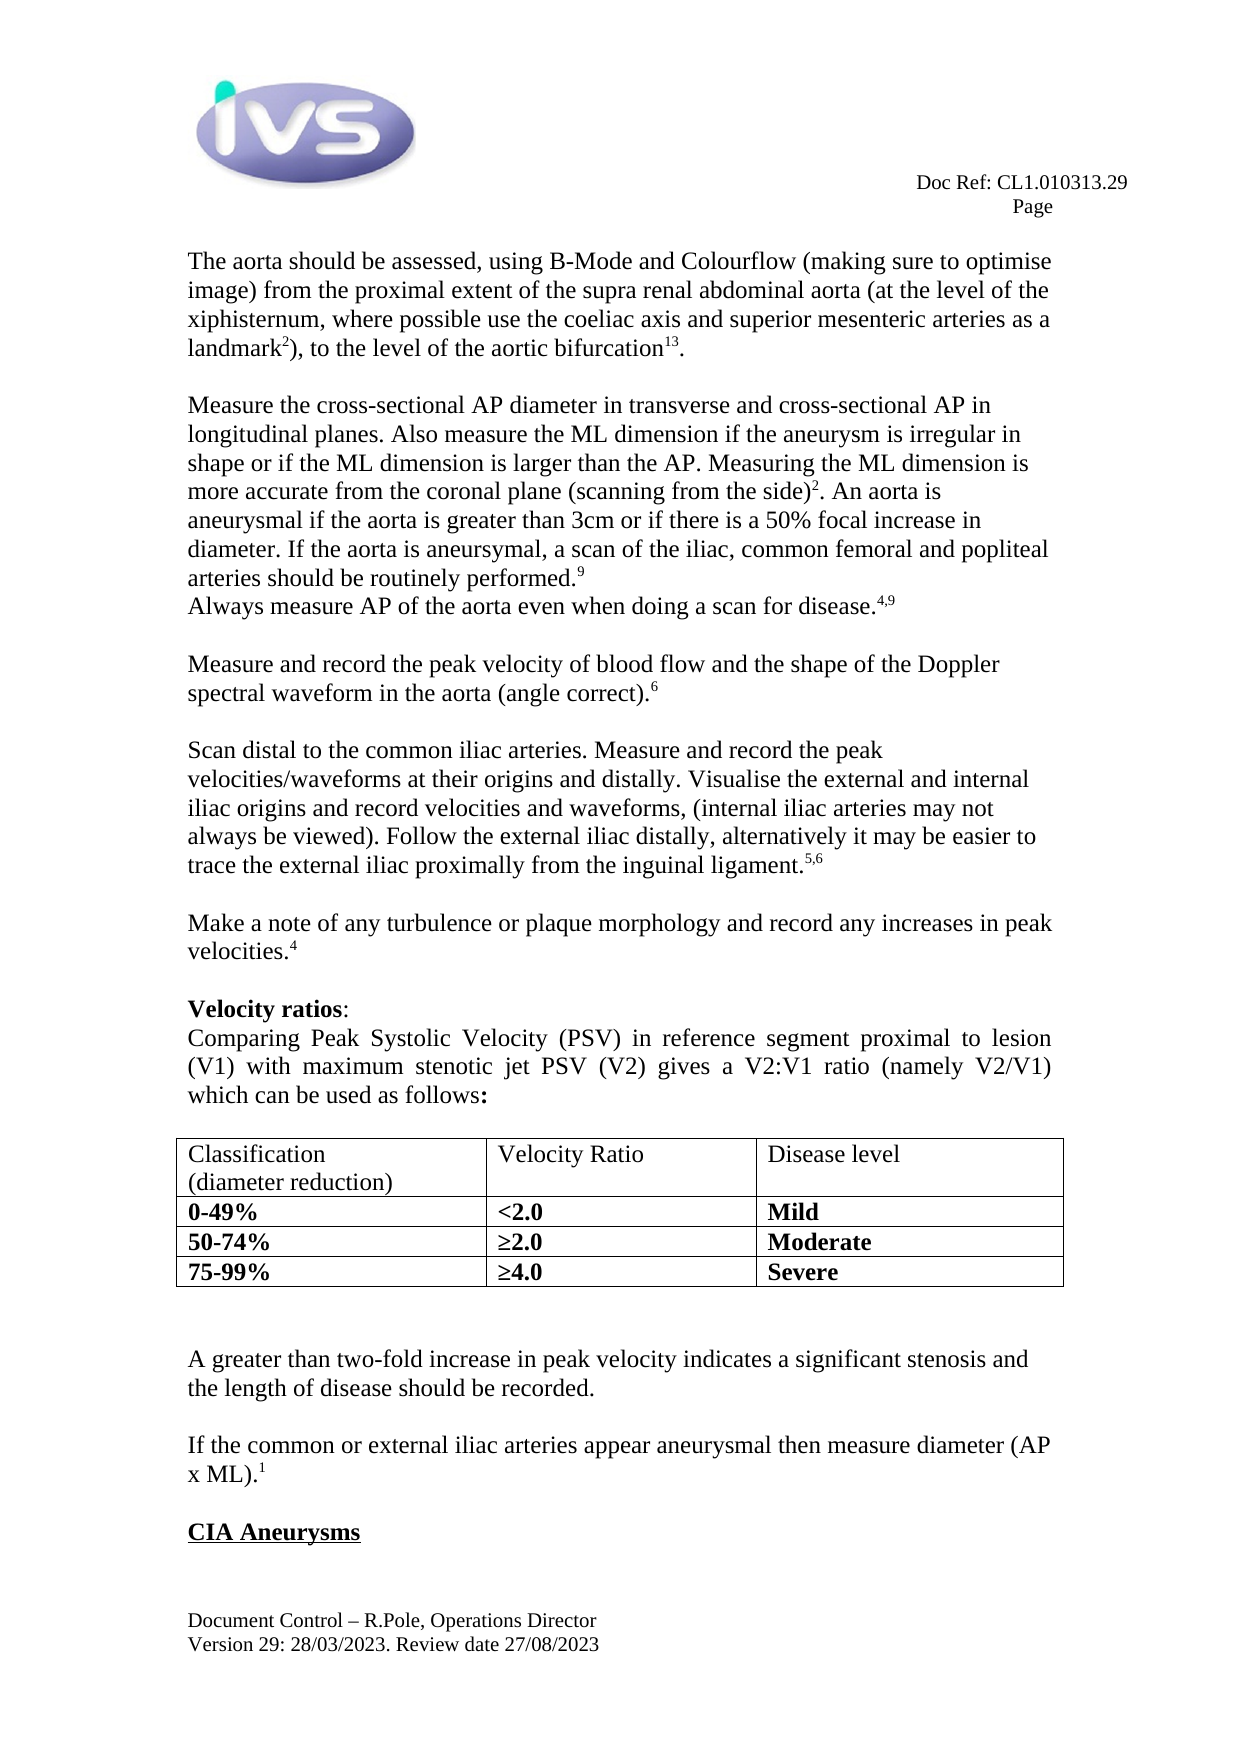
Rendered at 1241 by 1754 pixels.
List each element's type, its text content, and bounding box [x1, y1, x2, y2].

text Always measure AP of the aorta even when doing a scan for disease.4,9 [187, 591, 1053, 620]
picture [187, 75, 416, 189]
text Measure the cross-sectional AP diameter in transverse and cross-sectional AP in longitudinal planes. Also measure the ML dimension if the aneurysm is irregular in shape or if the ML dimension is larger than the AP. Measuring the ML dimension is more accurate from the coronal plane (scanning from the side)2. An aorta is aneurysmal if the aorta is greater than 3cm or if there is a 50% focal increase in diameter. If the aorta is aneursymal, a scan of the iliac, common femoral and popliteal arteries should be routinely performed.9 [187, 390, 1053, 591]
text The aorta should be assessed, using B-Mode and Colourflow (making sure to optimise image) from the proximal extent of the supra renal abdominal aorta (at the level of the xiphisternum, where possible use the coeliac axis and superior mesenteric arteries as a landmark2), to the level of the aortic bifurcation13. [187, 246, 1053, 361]
text Comparing Peak Systolic Velocity (PSV) in reference segment proximal to lesion (V1) with maximum stenotic jet PSV (V2) gives a V2:V1 ratio (namely V2/V1) which can be used as follows: [187, 1023, 1053, 1109]
table_cell <2.0 [487, 1197, 756, 1226]
text If the common or external iliac arteries appear aneurysmal then measure diameter (AP x ML).1 [187, 1430, 1053, 1488]
table_header Disease level [757, 1139, 1063, 1196]
text Scan distal to the common iliac arteries. Measure and record the peak velocities/waveforms at their origins and distally. Visualise the external and internal iliac origins and record velocities and waveforms, (internal iliac arteries may not always be viewed). Follow the external iliac distally, alternatively it may be easier to trace the external iliac proximally from the inguinal ligament.5,6 [187, 735, 1053, 879]
text Measure and record the peak velocity of blood flow and the shape of the Doppler spectral waveform in the aorta (angle correct).6 [187, 649, 1053, 706]
table_cell ≥4.0 [487, 1257, 756, 1286]
table_cell Mild [757, 1197, 1063, 1226]
text CIA Aneurysms [187, 1517, 1053, 1545]
table_cell Severe [757, 1257, 1063, 1286]
table_header Velocity Ratio [487, 1139, 756, 1196]
table_cell 75-99% [177, 1257, 486, 1286]
table_cell ≥2.0 [487, 1227, 756, 1256]
text A greater than two-fold increase in peak velocity indicates a significant stenosis and the length of disease should be recorded. [187, 1344, 1053, 1402]
table_cell Moderate [757, 1227, 1063, 1256]
table_cell 0-49% [177, 1197, 486, 1226]
text Velocity ratios: [187, 994, 1053, 1023]
table_header Classification (diameter reduction) [177, 1139, 486, 1196]
table_cell 50-74% [177, 1227, 486, 1256]
text Make a note of any turbulence or plaque morphology and record any increases in peak velocities.4 [187, 908, 1053, 965]
